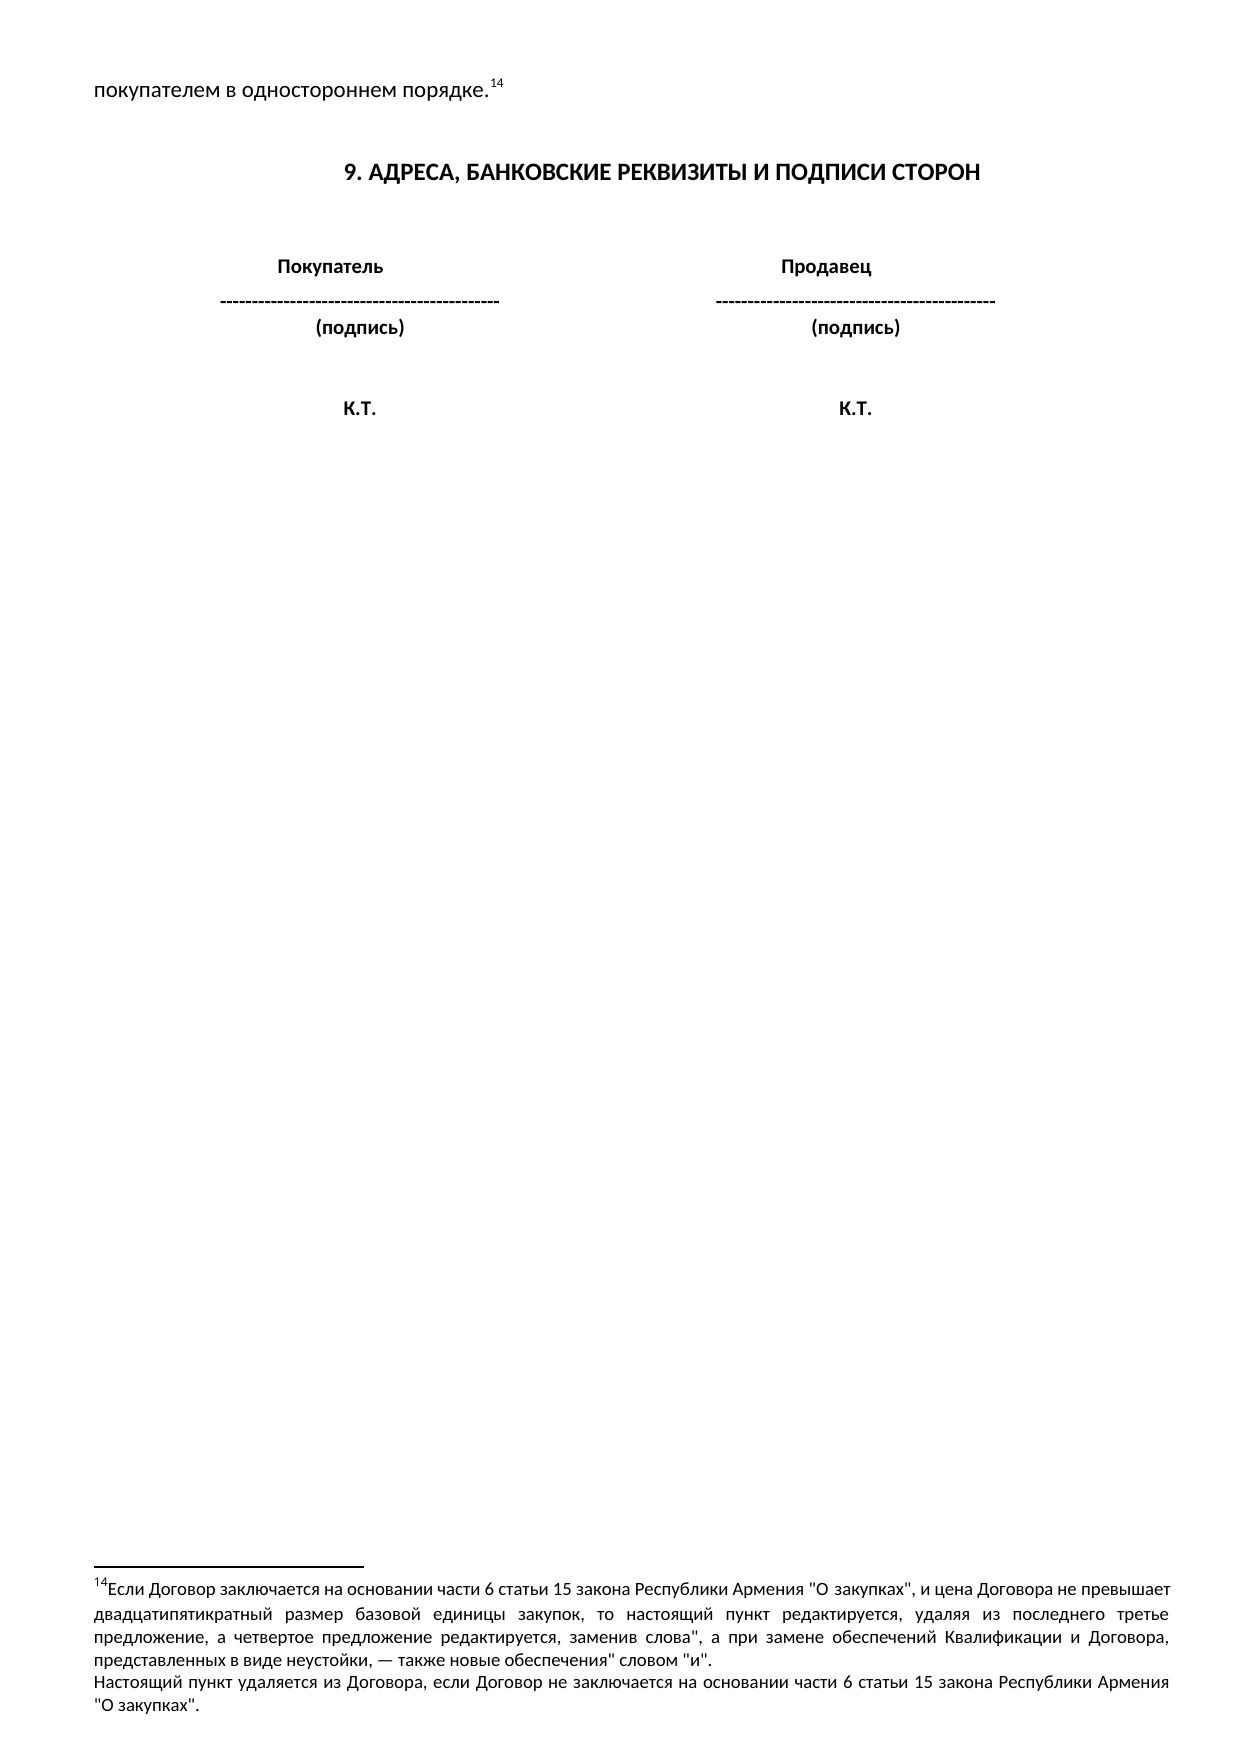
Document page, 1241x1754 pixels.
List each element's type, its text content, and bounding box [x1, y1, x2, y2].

table_header Покупатель [83, 253, 578, 288]
table_cell -------------------------------------------- (подпись) [83, 289, 578, 395]
table_cell К.Т. [578, 395, 1074, 430]
text 9. АДРЕСА, БАНКОВСКИЕ РЕКВИЗИТЫ И ПОДПИСИ СТОРОН [94, 156, 1171, 187]
table_cell К.Т. [83, 395, 578, 430]
table_cell -------------------------------------------- (подпись) [578, 289, 1074, 395]
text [94, 75, 1171, 103]
table_header Продавец [578, 253, 1074, 288]
